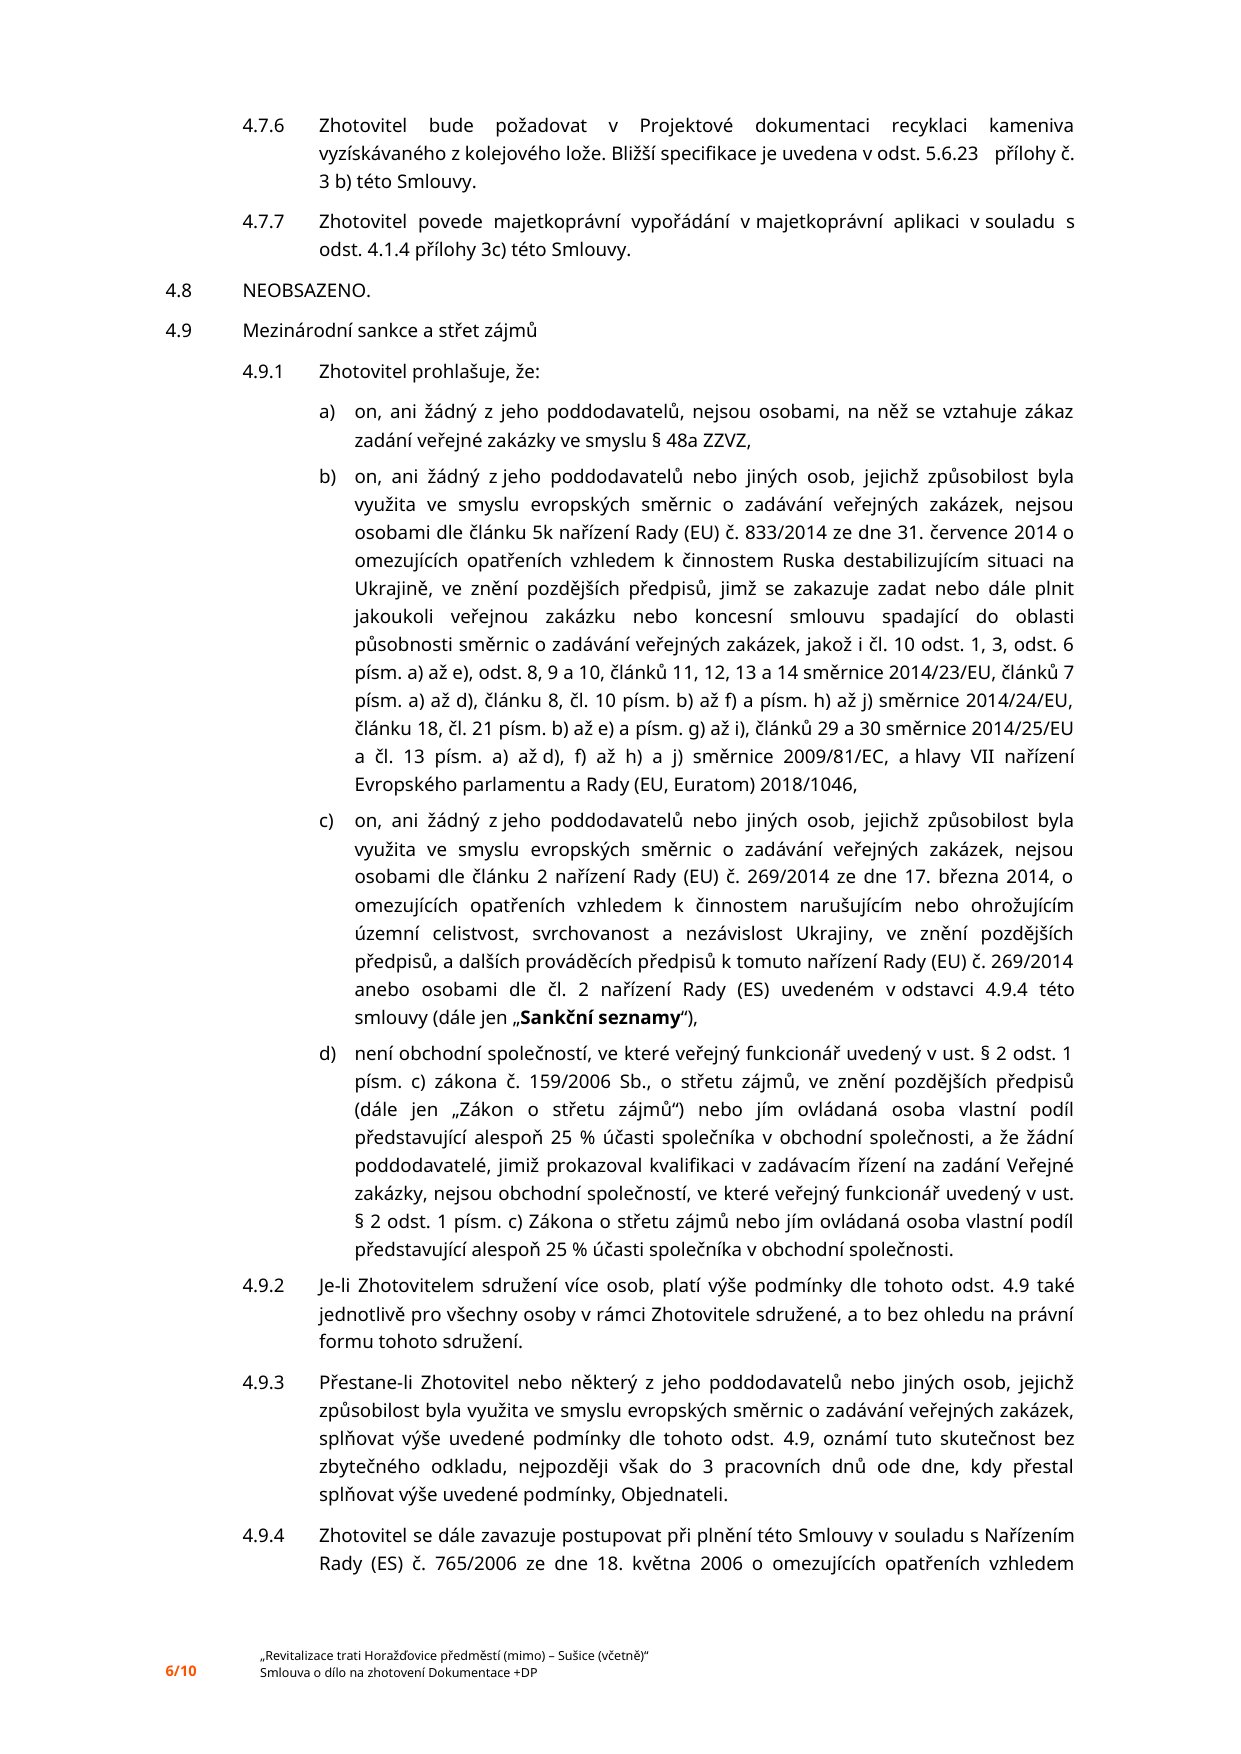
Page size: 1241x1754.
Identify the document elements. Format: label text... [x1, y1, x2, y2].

text NEOBSAZENO. [165, 277, 1075, 303]
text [242, 1522, 1075, 1576]
text Je-li Zhotovitelem sdružení více osob, platí výše podmínky dle tohoto odst. 4.9 také jednotlivě pro všechny osoby v rámci Zhotovitele sdružené, a to bez ohledu na právní formu tohoto sdružení. [242, 1273, 1075, 1354]
text Mezinárodní sankce a střet zájmů [165, 318, 1075, 343]
text Přestane-li Zhotovitel nebo některý z jeho poddodavatelů nebo jiných osob, jejichž způsobilost byla využita ve smyslu evropských směrnic o zadávání veřejných zakázek, splňovat výše uvedené podmínky dle tohoto odst. 4.9, oznámí tuto skutečnost bez zbytečného odkladu, nejpozději však do 3 pracovních dnů ode dne, kdy přestal splňovat výše uvedené podmínky, Objednateli. [242, 1369, 1075, 1507]
list on, ani žádný z jeho poddodavatelů nebo jiných osob, jejichž způsobilost byla využita ve smyslu evropských směrnic o zadávání veřejných zakázek, nejsou osobami dle článku 5k nařízení Rady (EU) č. 833/2014 ze dne 31. července 2014 o omezujících opatřeních vzhledem k činnostem Ruska destabilizujícím situaci na Ukrajině, ve znění pozdějších předpisů, jimž se zakazuje zadat nebo dále plnit jakoukoli veřejnou zakázku nebo koncesní smlouvu spadající do oblasti působnosti směrnic o zadávání veřejných zakázek, jakož i čl. 10 odst. 1, 3, odst. 6 písm. a) až e), odst. 8, 9 a 10, článků 11, 12, 13 a 14 směrnice 2014/23/EU, článků 7 písm. a) až d), článku 8, čl. 10 písm. b) až f) a písm. h) až j) směrnice 2014/24/EU, článku 18, čl. 21 písm. b) až e) a písm. g) až i), článků 29 a 30 směrnice 2014/25/EU a čl. 13 písm. a) až d), f) až h) a j) směrnice 2009/81/EC, a hlavy VII nařízení Evropského parlamentu a Rady (EU, Euratom) 2018/1046, [319, 463, 1075, 797]
list není obchodní společností, ve které veřejný funkcionář uvedený v ust. § 2 odst. 1 písm. c) zákona č. 159/2006 Sb., o střetu zájmů, ve znění pozdějších předpisů (dále jen „Zákon o střetu zájmů“) nebo jím ovládaná osoba vlastní podíl představující alespoň 25 % účasti společníka v obchodní společnosti, a že žádní poddodavatelé, jimiž prokazoval kvalifikaci v zadávacím řízení na zadání Veřejné zakázky, nejsou obchodní společností, ve které veřejný funkcionář uvedený v ust. § 2 odst. 1 písm. c) Zákona o střetu zájmů nebo jím ovládaná osoba vlastní podíl představující alespoň 25 % účasti společníka v obchodní společnosti. [319, 1040, 1075, 1262]
list on, ani žádný z jeho poddodavatelů nebo jiných osob, jejichž způsobilost byla využita ve smyslu evropských směrnic o zadávání veřejných zakázek, nejsou osobami dle článku 2 nařízení Rady (EU) č. 269/2014 ze dne 17. března 2014, o omezujících opatřeních vzhledem k činnostem narušujícím nebo ohrožujícím územní celistvost, svrchovanost a nezávislost Ukrajiny, ve znění pozdějších předpisů, a dalších prováděcích předpisů k tomuto nařízení Rady (EU) č. 269/2014 anebo osobami dle čl. 2 nařízení Rady (ES) uvedeném v odstavci 4.9.4 této smlouvy (dále jen „Sankční seznamy“), [319, 808, 1075, 1029]
text Zhotovitel prohlašuje, že: [242, 358, 1075, 384]
text Zhotovitel povede majetkoprávní vypořádání v majetkoprávní aplikaci v souladu s odst. 4.1.4 přílohy 3c) této Smlouvy. [242, 209, 1075, 262]
list on, ani žádný z jeho poddodavatelů, nejsou osobami, na něž se vztahuje zákaz zadání veřejné zakázky ve smyslu § 48a ZZVZ, [319, 399, 1075, 452]
text Zhotovitel bude požadovat v Projektové dokumentaci recyklaci kameniva vyzískávaného z kolejového lože. Bližší specifikace je uvedena v odst. 5.6.23 přílohy č. 3 b) této Smlouvy. [242, 112, 1075, 194]
